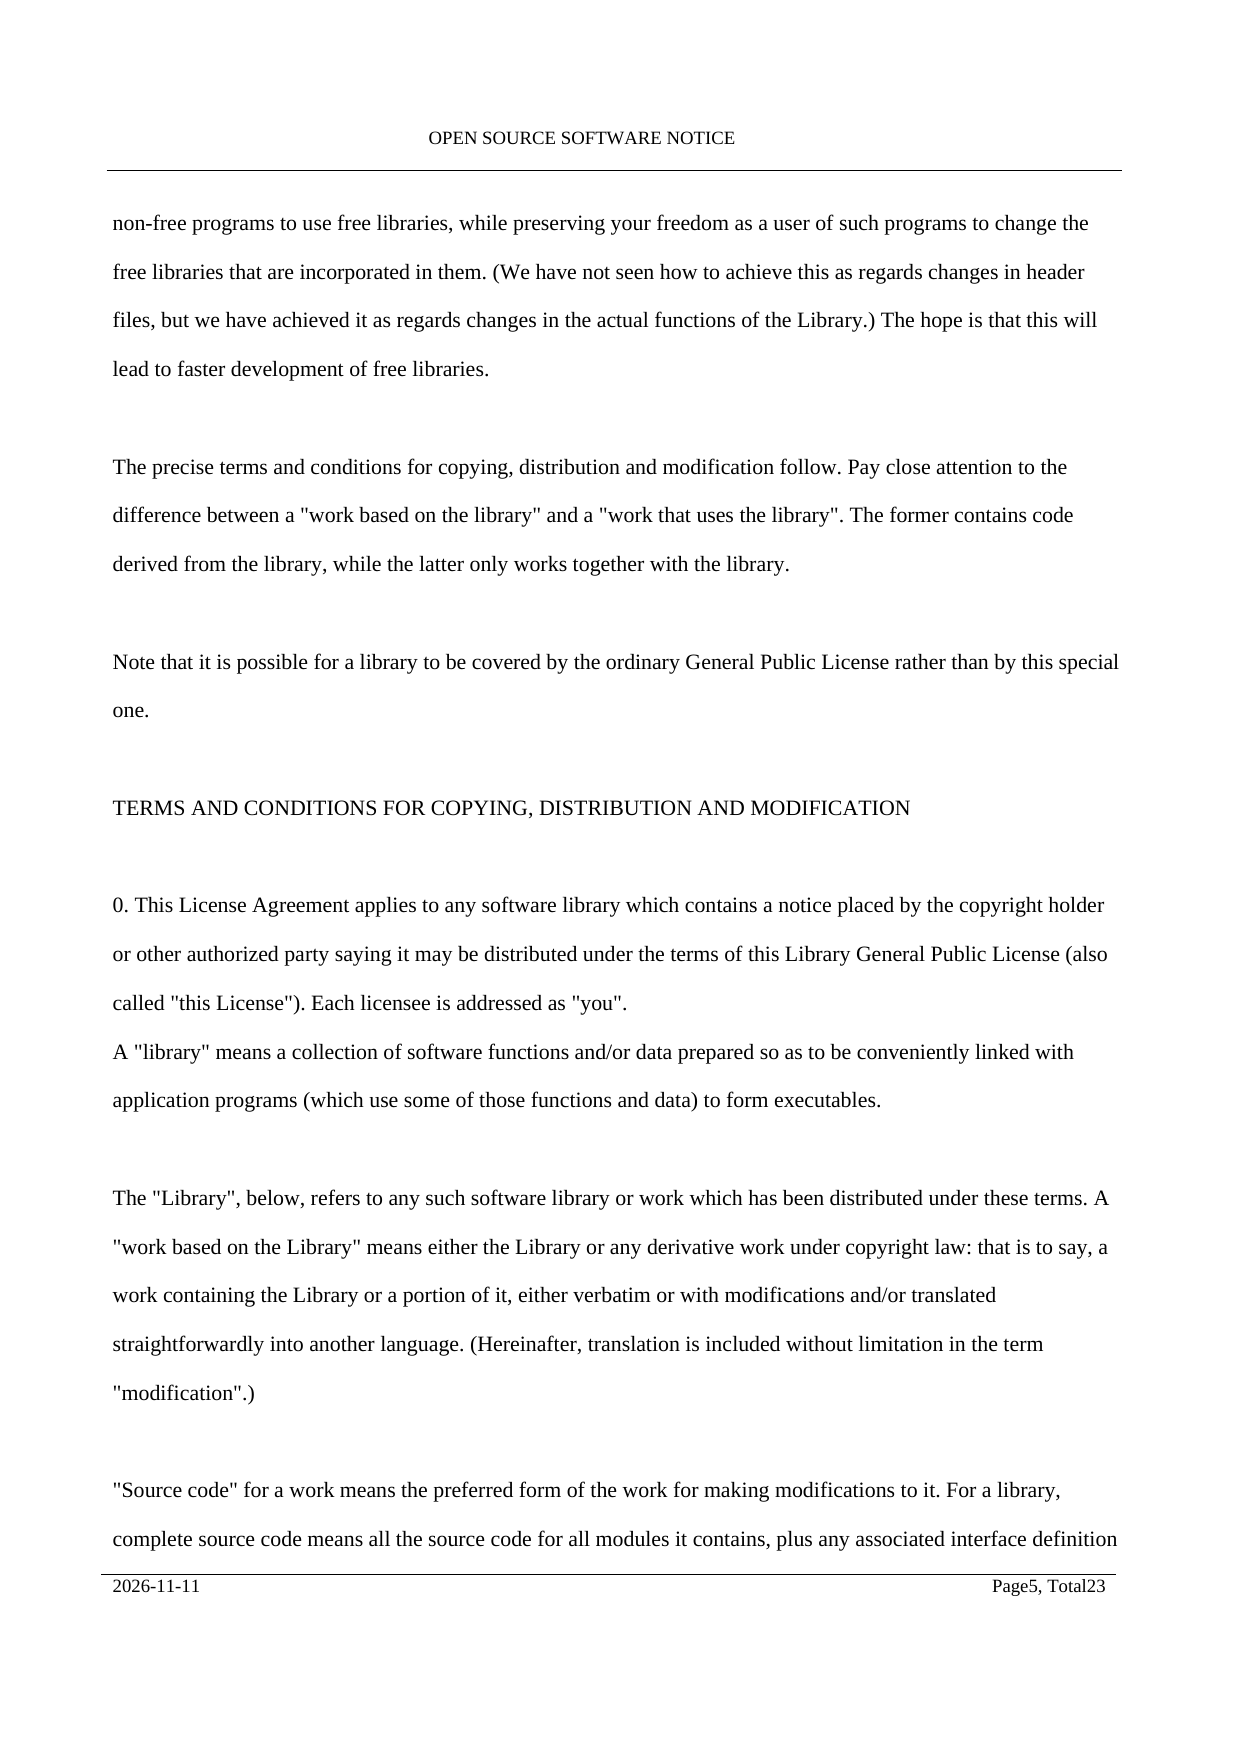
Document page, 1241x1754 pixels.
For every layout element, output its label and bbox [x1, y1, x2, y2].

text [112, 206, 1128, 1555]
